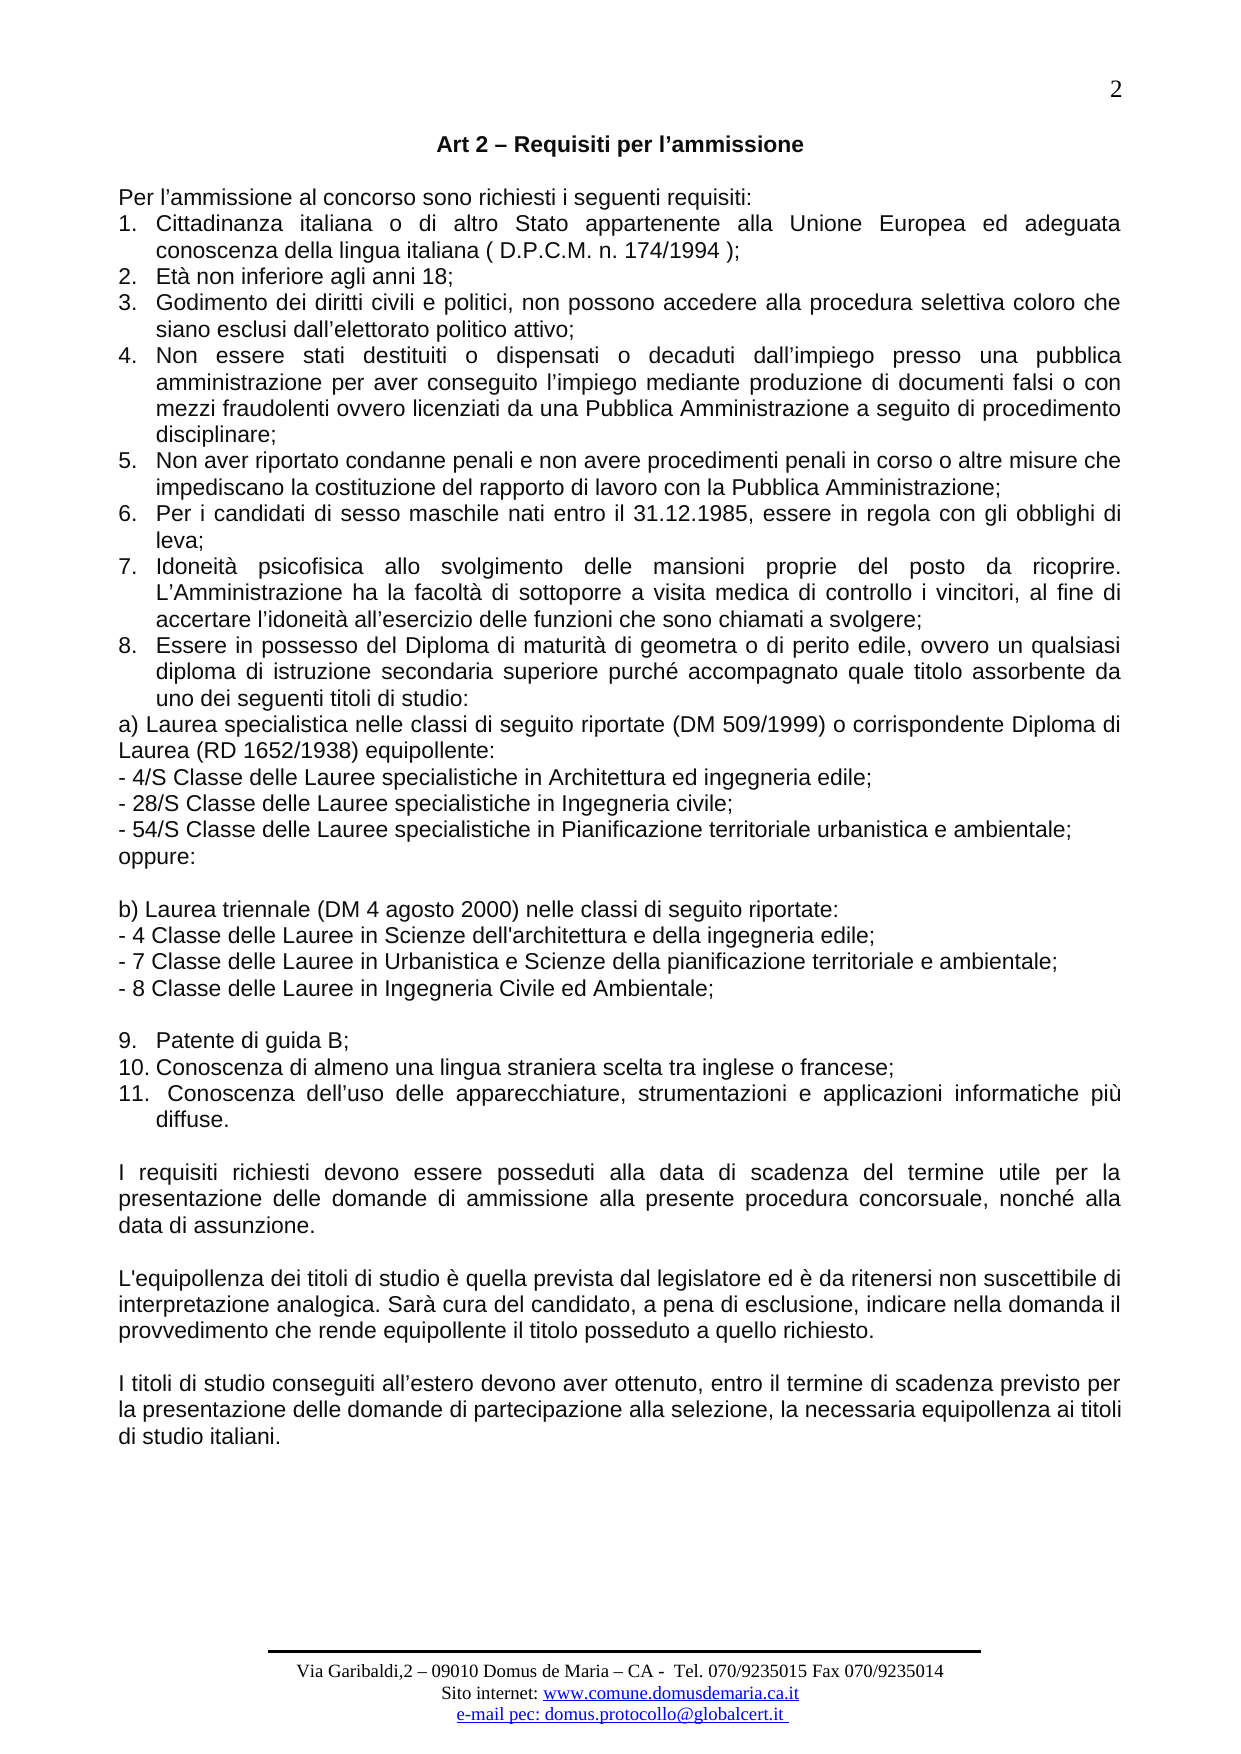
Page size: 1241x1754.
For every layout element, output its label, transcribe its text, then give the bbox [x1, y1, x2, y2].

text - 8 Classe delle Lauree in Ingegneria Civile ed Ambientale; [118, 974, 1122, 1001]
text a) Laurea specialistica nelle classi di seguito riportate (DM 509/1999) o corrispondente Diploma di Laurea (RD 1652/1938) equipollente: [118, 711, 1122, 764]
list Patente di guida B; [118, 1027, 1122, 1054]
text I titoli di studio conseguiti all’estero devono aver ottenuto, entro il termine di scadenza previsto per la presentazione delle domande di partecipazione alla selezione, la necessaria equipollenza ai titoli di studio italiani. [118, 1370, 1122, 1449]
text I requisiti richiesti devono essere posseduti alla data di scadenza del termine utile per la presentazione delle domande di ammissione alla presente procedura concorsuale, nonché alla data di assunzione. [118, 1159, 1122, 1238]
text Art 2 – Requisiti per l’ammissione [118, 131, 1122, 158]
list Idoneità psicofisica allo svolgimento delle mansioni proprie del posto da ricoprire. L’Amministrazione ha la facoltà di sottoporre a visita medica di controllo i vincitori, al fine di accertare l’idoneità all’esercizio delle funzioni che sono chiamati a svolgere; [118, 553, 1122, 632]
list Godimento dei diritti civili e politici, non possono accedere alla procedura selettiva coloro che siano esclusi dall’elettorato politico attivo; [118, 289, 1122, 342]
text - 28/S Classe delle Lauree specialistiche in Ingegneria civile; [118, 790, 1122, 816]
text oppure: [118, 843, 1122, 869]
list Non aver riportato condanne penali e non avere procedimenti penali in corso o altre misure che impediscano la costituzione del rapporto di lavoro con la Pubblica Amministrazione; [118, 447, 1122, 500]
text Per l’ammissione al concorso sono richiesti i seguenti requisiti: [118, 184, 1122, 210]
list Cittadinanza italiana o di altro Stato appartenente alla Unione Europea ed adeguata conoscenza della lingua italiana ( D.P.C.M. n. 174/1994 ); [118, 210, 1122, 263]
list Conoscenza di almeno una lingua straniera scelta tra inglese o francese; [118, 1054, 1122, 1080]
list Non essere stati destituiti o dispensati o decaduti dall’impiego presso una pubblica amministrazione per aver conseguito l’impiego mediante produzione di documenti falsi o con mezzi fraudolenti ovvero licenziati da una Pubblica Amministrazione a seguito di procedimento disciplinare; [118, 342, 1122, 447]
list Età non inferiore agli anni 18; [118, 263, 1122, 289]
text L'equipollenza dei titoli di studio è quella prevista dal legislatore ed è da ritenersi non suscettibile di interpretazione analogica. Sarà cura del candidato, a pena di esclusione, indicare nella domanda il provvedimento che rende equipollente il titolo posseduto a quello richiesto. [118, 1264, 1122, 1343]
list Essere in possesso del Diploma di maturità di geometra o di perito edile, ovvero un qualsiasi diploma di istruzione secondaria superiore purché accompagnato quale titolo assorbente da uno dei seguenti titoli di studio: [118, 632, 1122, 711]
text b) Laurea triennale (DM 4 agosto 2000) nelle classi di seguito riportate: [118, 896, 1122, 922]
text - 7 Classe delle Lauree in Urbanistica e Scienze della pianificazione territoriale e ambientale; [118, 948, 1122, 974]
text - 4 Classe delle Lauree in Scienze dell'architettura e della ingegneria edile; [118, 922, 1122, 948]
text - 54/S Classe delle Lauree specialistiche in Pianificazione territoriale urbanistica e ambientale; [118, 816, 1122, 843]
list Per i candidati di sesso maschile nati entro il 31.12.1985, essere in regola con gli obblighi di leva; [118, 500, 1122, 553]
list Conoscenza dell’uso delle apparecchiature, strumentazioni e applicazioni informatiche più diffuse. [118, 1080, 1122, 1133]
text - 4/S Classe delle Lauree specialistiche in Architettura ed ingegneria edile; [118, 764, 1122, 790]
